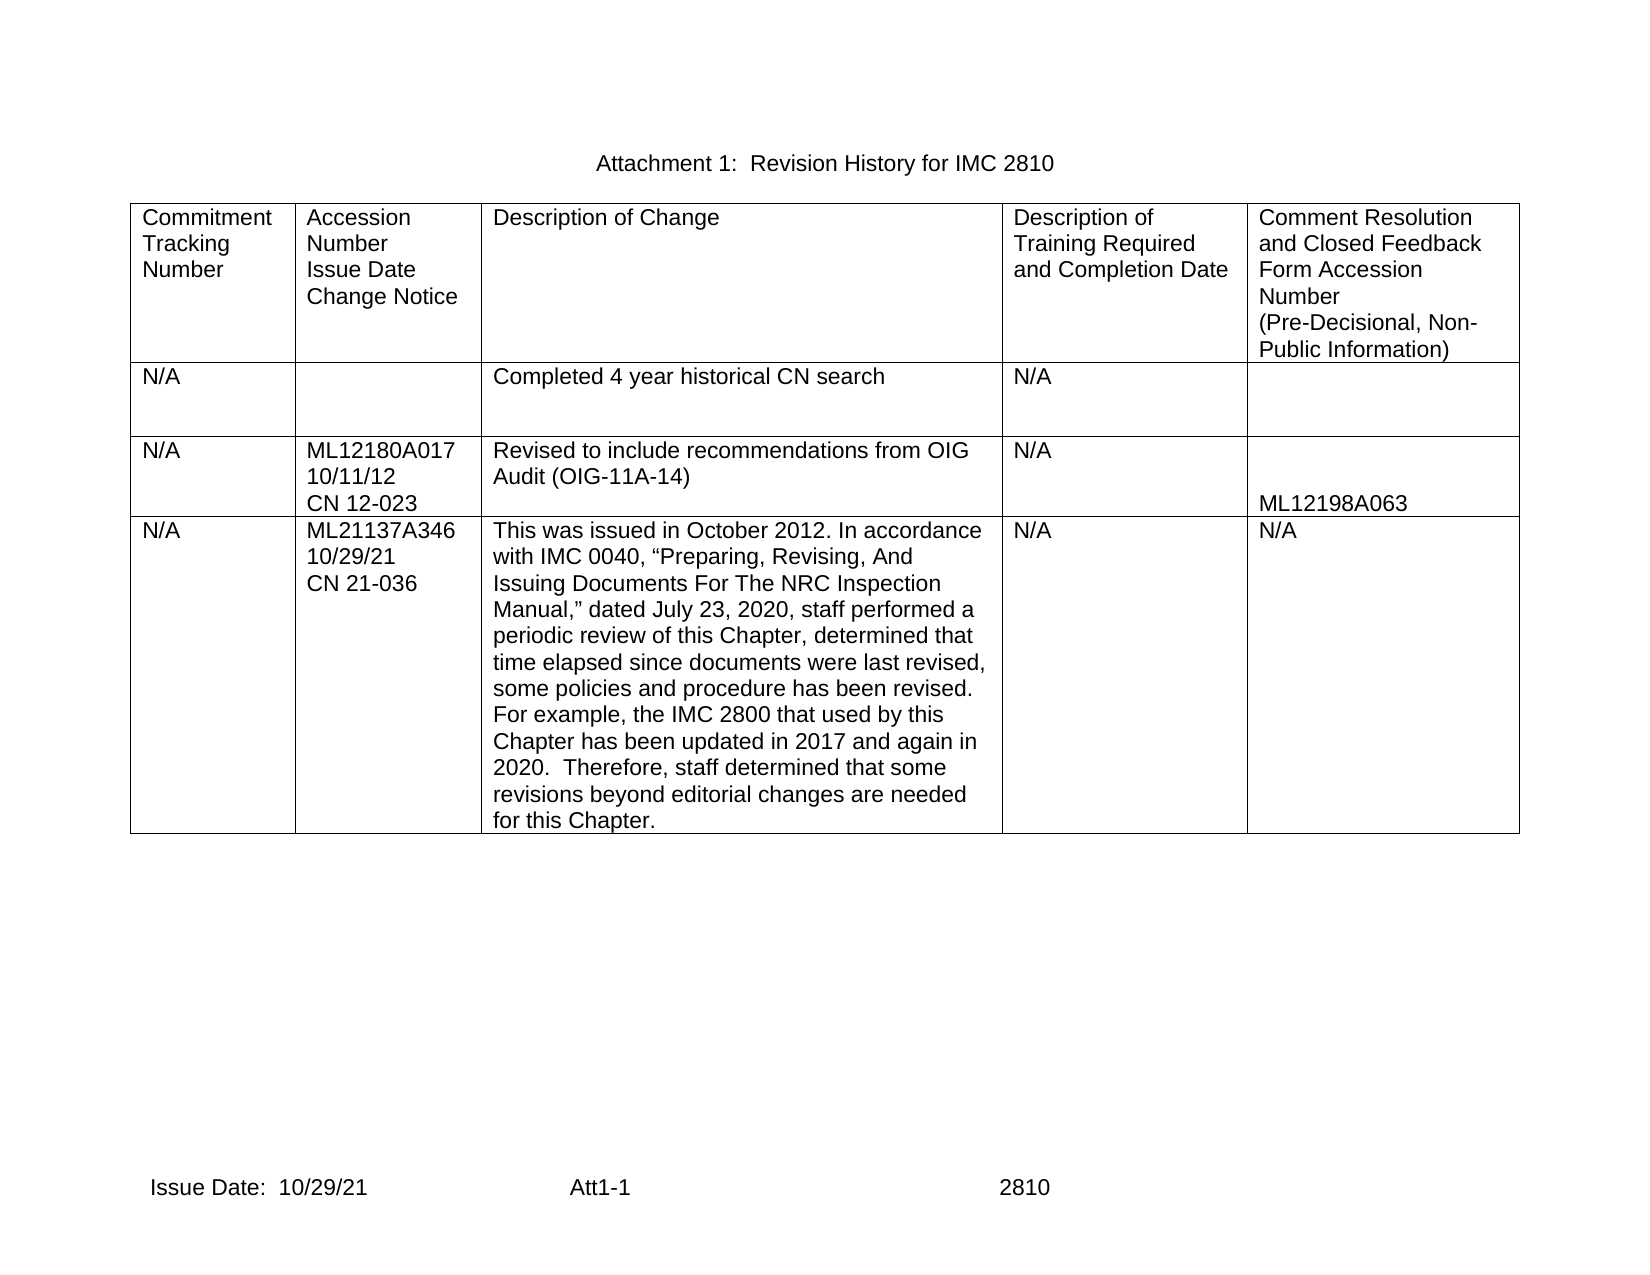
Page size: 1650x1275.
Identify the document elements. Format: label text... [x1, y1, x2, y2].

table_cell This was issued in October 2012. In accordance with IMC 0040, “Preparing, Revising, And Issuing Documents For The NRC Inspection Manual,” dated July 23, 2020, staff performed a periodic review of this Chapter, determined that time elapsed since documents were last revised, some policies and procedure has been revised. For example, the IMC 2800 that used by this Chapter has been updated in 2017 and again in 2020. Therefore, staff determined that some revisions beyond editorial changes are needed for this Chapter. [482, 517, 1002, 833]
table_header Comment Resolution and Closed Feedback Form Accession Number (Pre-Decisional, Non-Public Information) [1248, 204, 1519, 362]
table_header Description of Change [482, 204, 1002, 362]
table_cell [1248, 363, 1519, 436]
table_cell Revised to include recommendations from OIG Audit (OIG-11A-14) [482, 437, 1002, 516]
table_cell [296, 363, 481, 436]
table_cell N/A [1003, 437, 1247, 516]
table_cell N/A [1003, 363, 1247, 436]
table_header Commitment Tracking Number [131, 204, 295, 362]
table_cell N/A [1248, 517, 1519, 833]
table_cell ML21137A346 10/29/21 CN 21-036 [296, 517, 481, 833]
table_cell ML12198A063 [1248, 437, 1519, 516]
table_cell Completed 4 year historical CN search [482, 363, 1002, 436]
text Attachment 1: Revision History for IMC 2810 [150, 150, 1500, 176]
table_cell N/A [1003, 517, 1247, 833]
table_header Description of Training Required and Completion Date [1003, 204, 1247, 362]
table_cell N/A [131, 363, 295, 436]
table_cell N/A [131, 517, 295, 833]
table_cell N/A [131, 437, 295, 516]
table_header Accession Number Issue Date Change Notice [296, 204, 481, 362]
table_cell ML12180A017 10/11/12 CN 12-023 [296, 437, 481, 516]
